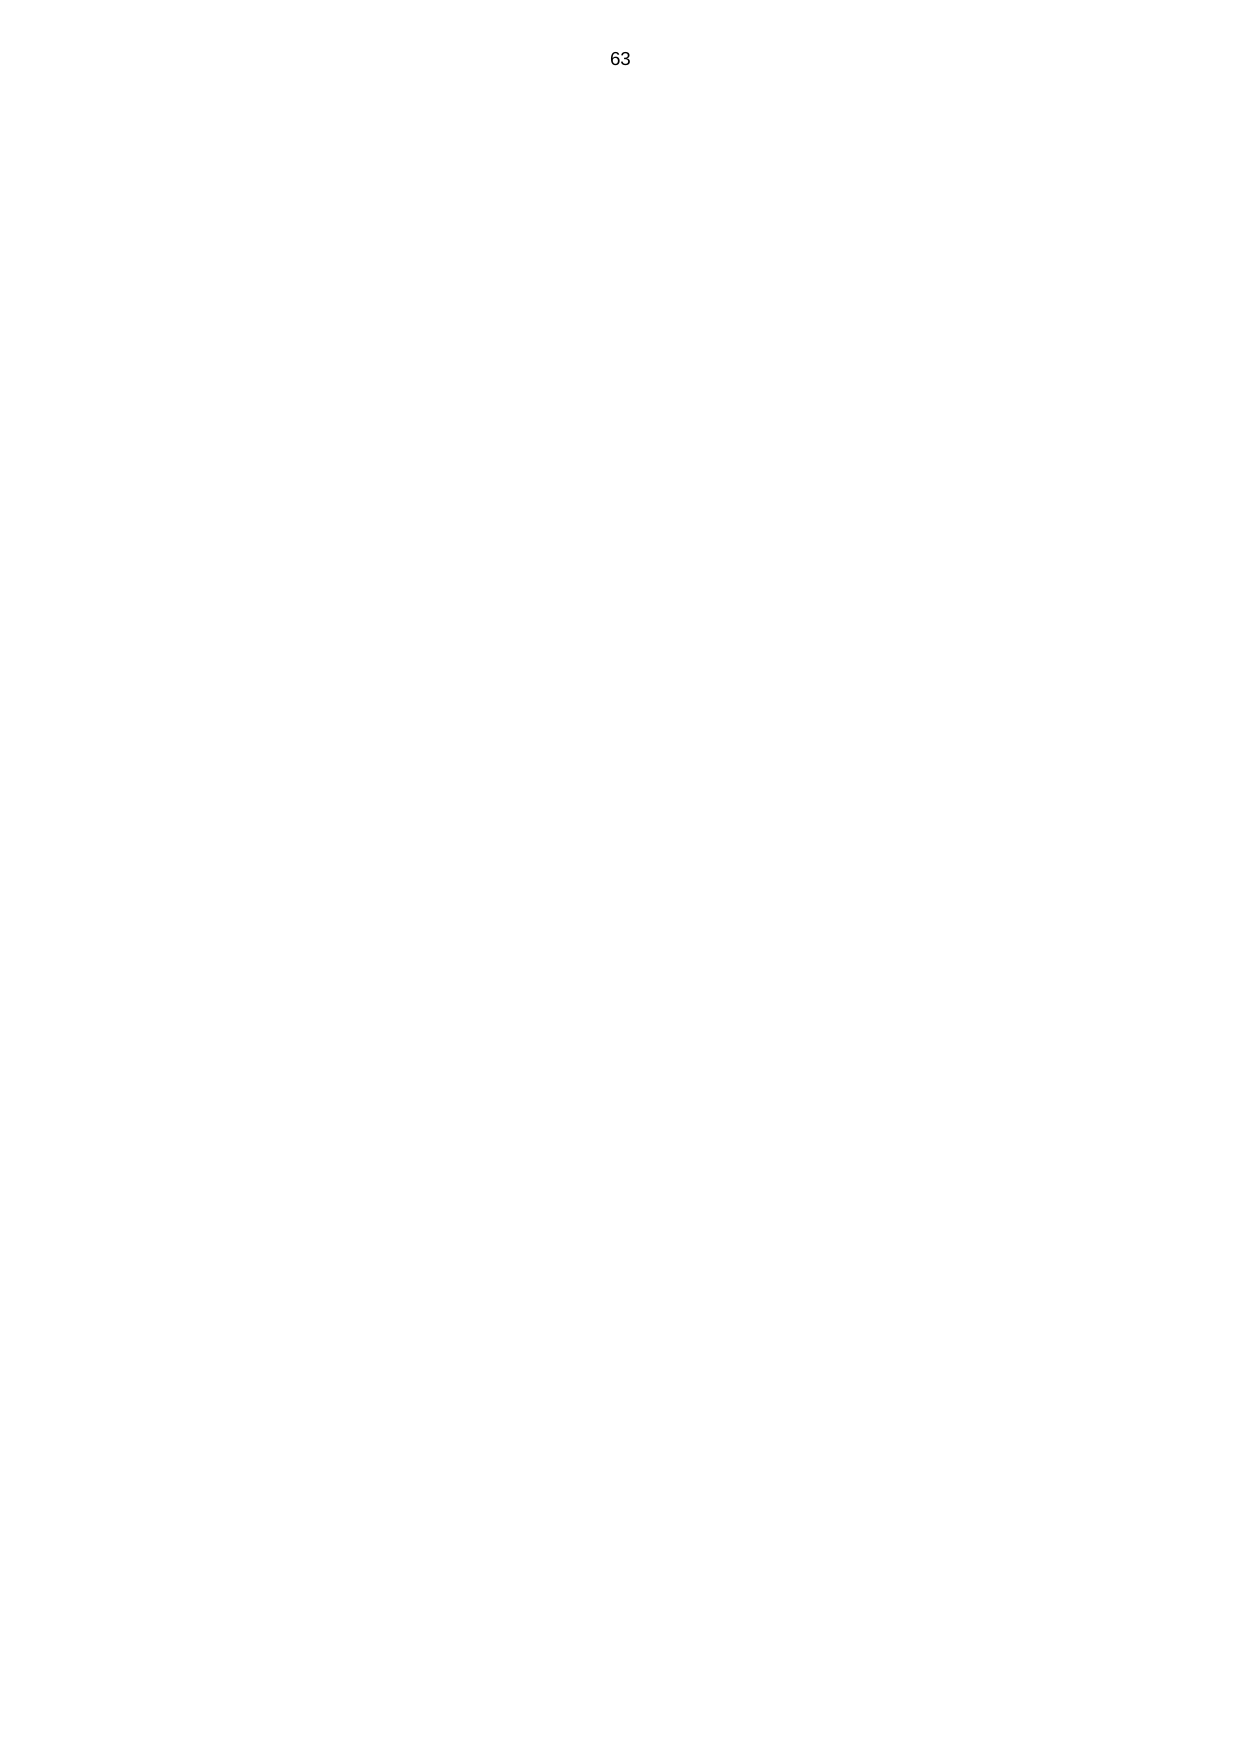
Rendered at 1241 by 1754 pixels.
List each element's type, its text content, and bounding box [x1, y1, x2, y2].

text 63 [25, 48, 1215, 69]
